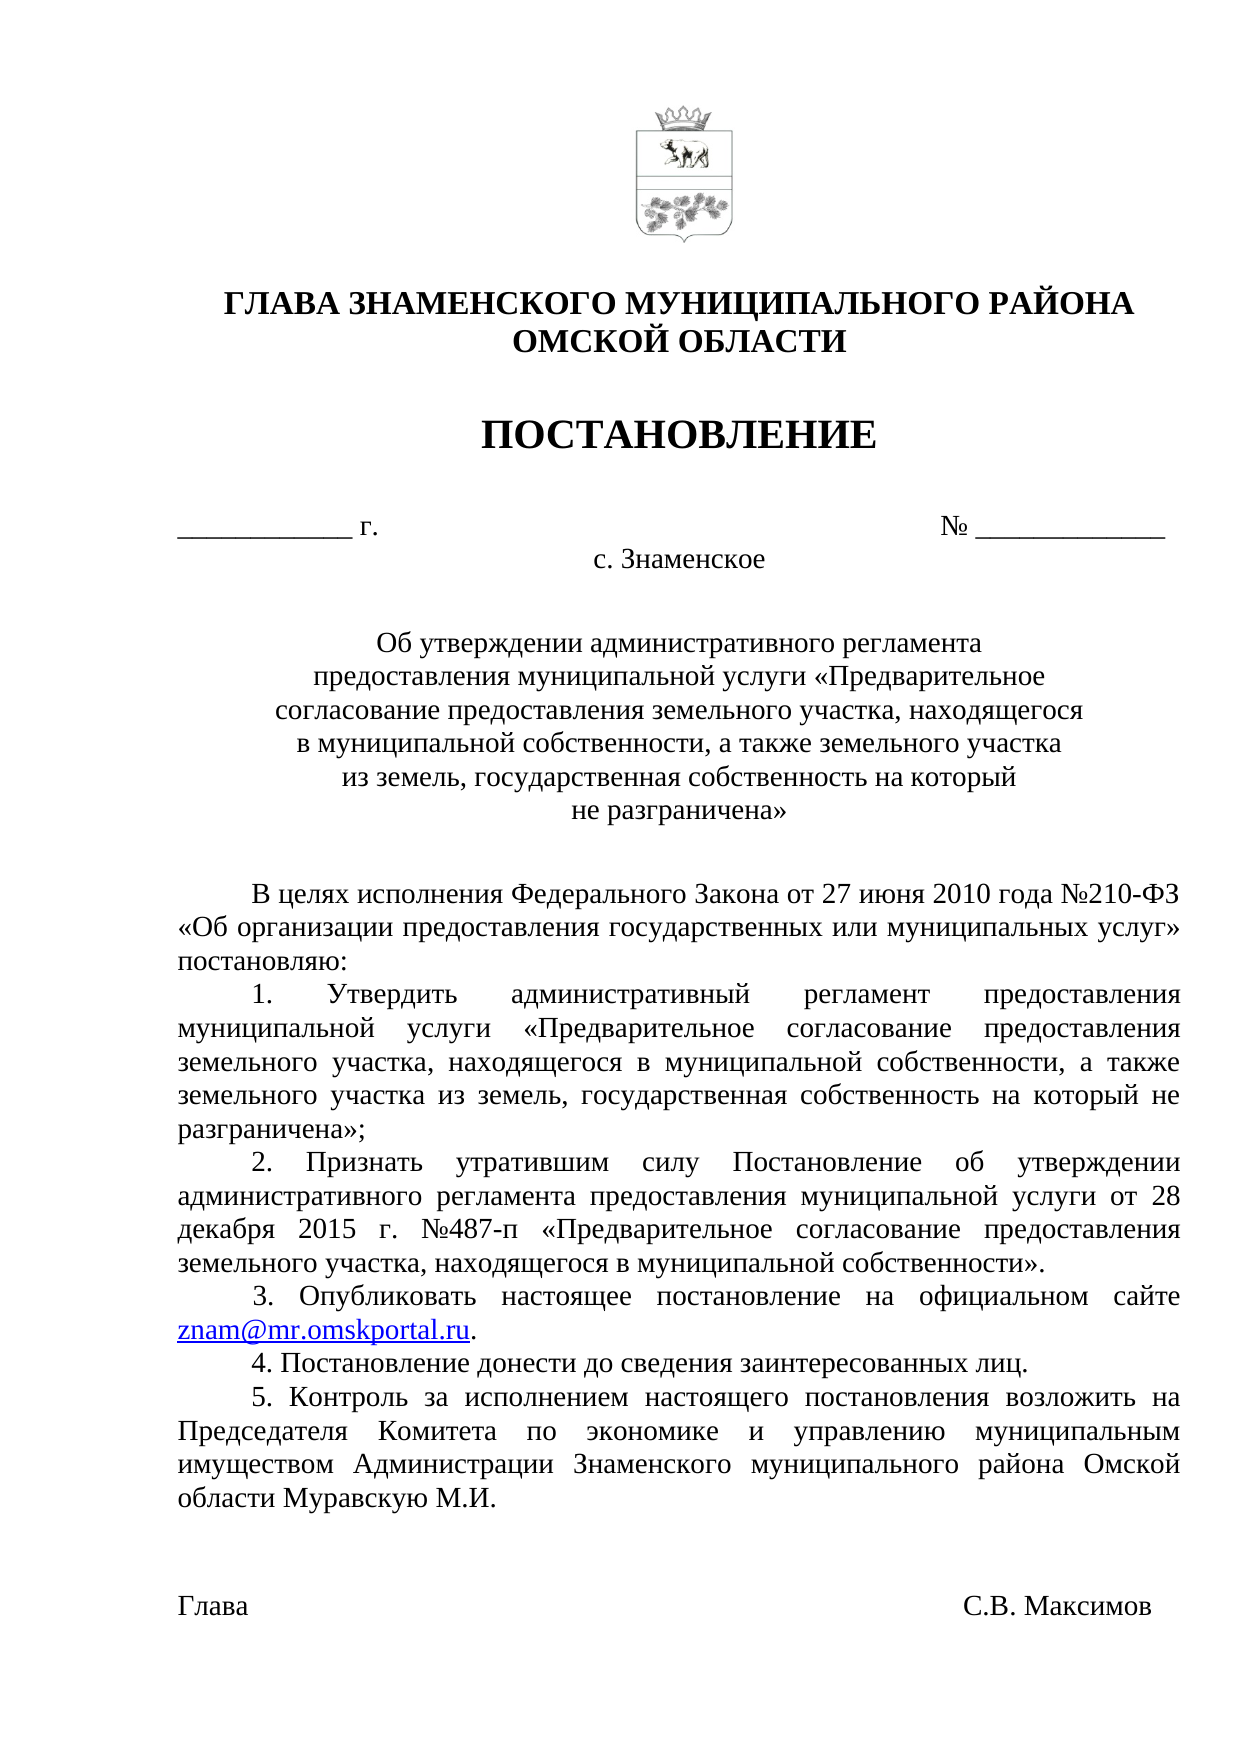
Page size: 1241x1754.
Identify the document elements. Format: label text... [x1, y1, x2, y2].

text Глава С.В. Максимов [177, 1588, 1181, 1622]
text ПОСТАНОВЛЕНИЕ [177, 410, 1181, 458]
list 4. Постановление донести до сведения заинтересованных лиц. [177, 1346, 1181, 1379]
list предоставления муниципальной услуги «Предварительное [177, 658, 1181, 692]
list согласование предоставления земельного участка, находящегося [177, 692, 1181, 725]
text с. Знаменское [177, 541, 1181, 575]
list не разграничена» [177, 792, 1181, 826]
text В целях исполнения Федерального Закона от 27 июня 2010 года №210-ФЗ «Об организации предоставления государственных или муниципальных услуг» постановляю: [177, 876, 1181, 977]
text 2. Признать утратившим силу Постановление об утверждении административного регламента предоставления муниципальной услуги от 28 декабря 2015 г. №487-п «Предварительное согласование предоставления земельного участка, находящегося в муниципальной собственности». [177, 1144, 1181, 1278]
text ____________ г. № _____________ [177, 508, 1181, 541]
text 5. Контроль за исполнением настоящего постановления возложить на Председателя Комитета по экономике и управлению муниципальным имуществом Администрации Знаменского муниципального района Омской области Муравскую М.И. [177, 1379, 1181, 1513]
text ГЛАВА ЗНАМЕНСКОГО МУНИЦИПАЛЬНОГО РАЙОНА ОМСКОЙ ОБЛАСТИ [177, 283, 1181, 360]
text 3. Опубликовать настоящее постановление на официальном сайте znam@mr.omskportal.ru. [177, 1278, 1181, 1346]
list Об утверждении административного регламента [177, 625, 1181, 658]
text 1. Утвердить административный регламент предоставления муниципальной услуги «Предварительное согласование предоставления земельного участка, находящегося в муниципальной собственности, а также земельного участка из земель, государственная собственность на который не разграничена»; [177, 977, 1181, 1144]
list в муниципальной собственности, а также земельного участка [177, 725, 1181, 759]
picture [625, 105, 743, 243]
list из земель, государственная собственность на который [177, 759, 1181, 792]
